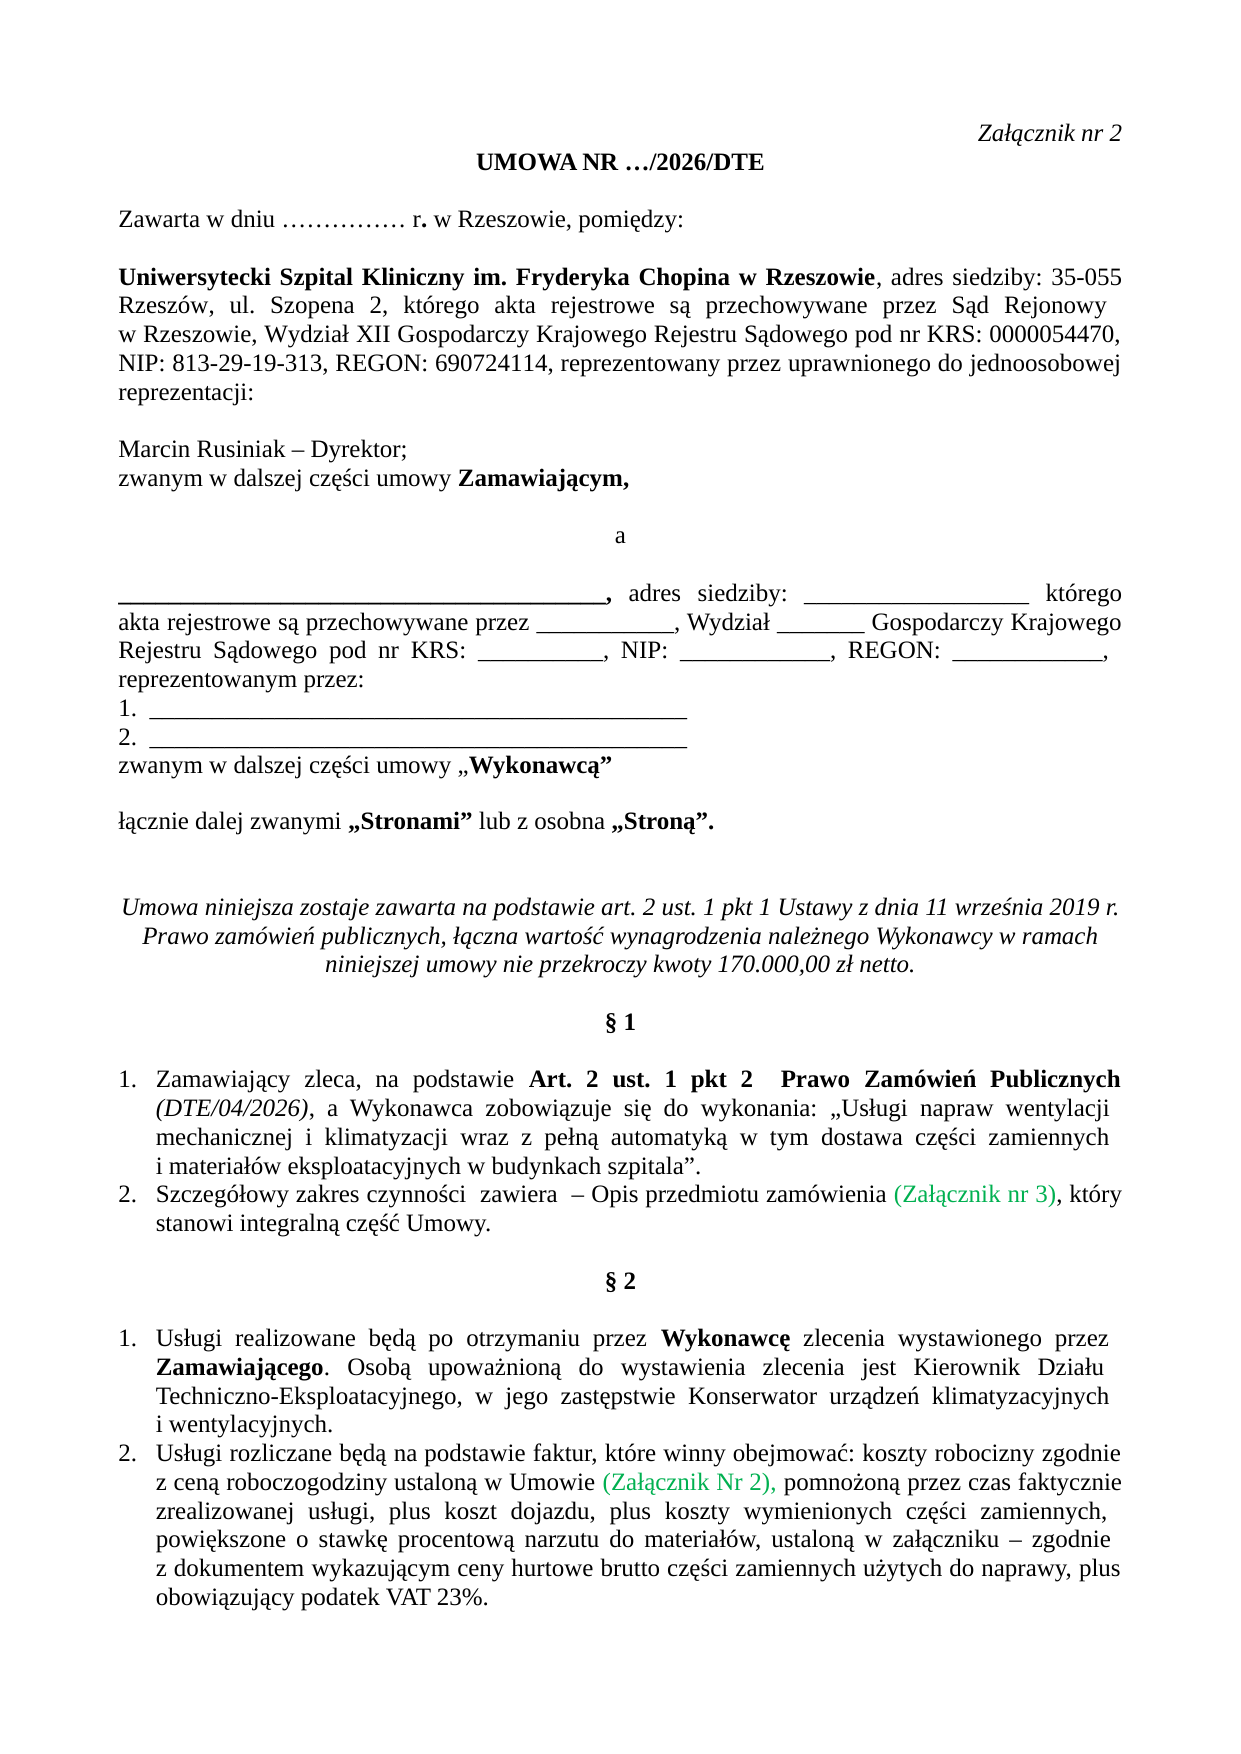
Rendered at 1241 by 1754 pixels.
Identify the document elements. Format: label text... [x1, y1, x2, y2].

text łącznie dalej zwanymi „Stronami” lub z osobna „Stroną”. [118, 806, 1122, 834]
list Usługi realizowane będą po otrzymaniu przez Wykonawcę zlecenia wystawionego przez Zamawiającego. Osobą upoważnioną do wystawienia zlecenia jest Kierownik Działu Techniczno-Eksploatacyjnego, w jego zastępstwie Konserwator urządzeń klimatyzacyjnych i wentylacyjnych. [118, 1323, 1122, 1438]
list Usługi rozliczane będą na podstawie faktur, które winny obejmować: koszty robocizny zgodnie z ceną roboczogodziny ustaloną w Umowie (Załącznik Nr 2), pomnożoną przez czas faktycznie zrealizowanej usługi, plus koszt dojazdu, plus koszty wymienionych części zamiennych, powiększone o stawkę procentową narzutu do materiałów, ustaloną w załączniku – zgodnie z dokumentem wykazującym ceny hurtowe brutto części zamiennych użytych do naprawy, plus obowiązujący podatek VAT 23%. [118, 1438, 1122, 1611]
text 1. ___________________________________________ [118, 693, 1122, 722]
text Uniwersytecki Szpital Kliniczny im. Fryderyka Chopina w Rzeszowie, adres siedziby: 35-055 Rzeszów, ul. Szopena 2, którego akta rejestrowe są przechowywane przez Sąd Rejonowy w Rzeszowie, Wydział XII Gospodarczy Krajowego Rejestru Sądowego pod nr KRS: 0000054470, NIP: 813-29-19-313, REGON: 690724114, reprezentowany przez uprawnionego do jednoosobowej reprezentacji: [118, 262, 1122, 406]
text a [118, 521, 1122, 549]
text Umowa niniejsza zostaje zawarta na podstawie art. 2 ust. 1 pkt 1 Ustawy z dnia 11 września 2019 r. Prawo zamówień publicznych, łączna wartość wynagrodzenia należnego Wykonawcy w ramach niniejszej umowy nie przekroczy kwoty 170.000,00 zł netto. [118, 892, 1122, 978]
text 2. ___________________________________________ [118, 722, 1122, 751]
text Załącznik nr 2 [118, 118, 1122, 147]
text zwanym w dalszej części umowy Zamawiającym, [118, 463, 1122, 492]
text zwanym w dalszej części umowy „Wykonawcą” [118, 751, 1122, 779]
list Zamawiający zleca, na podstawie Art. 2 ust. 1 pkt 2 Prawo Zamówień Publicznych (DTE/04/2026), a Wykonawca zobowiązuje się do wykonania: „Usługi napraw wentylacji mechanicznej i klimatyzacji wraz z pełną automatyką w tym dostawa części zamiennych i materiałów eksploatacyjnych w budynkach szpitala”. [118, 1064, 1122, 1179]
list Szczegółowy zakres czynności zawiera – Opis przedmiotu zamówienia (Załącznik nr 3), który stanowi integralną część Umowy. [118, 1179, 1122, 1237]
text § 1 [118, 1007, 1122, 1036]
text Marcin Rusiniak – Dyrektor; [118, 434, 1122, 463]
text Zawarta w dniu …………… r. w Rzeszowie, pomiędzy: [118, 204, 1122, 233]
text § 2 [118, 1266, 1122, 1294]
text UMOWA NR …/2026/DTE [118, 147, 1122, 176]
text _______________________________________, adres siedziby: __________________ którego akta rejestrowe są przechowywane przez ___________, Wydział _______ Gospodarczy Krajowego Rejestru Sądowego pod nr KRS: __________, NIP: ____________, REGON: ____________, reprezentowanym przez: [118, 578, 1122, 693]
